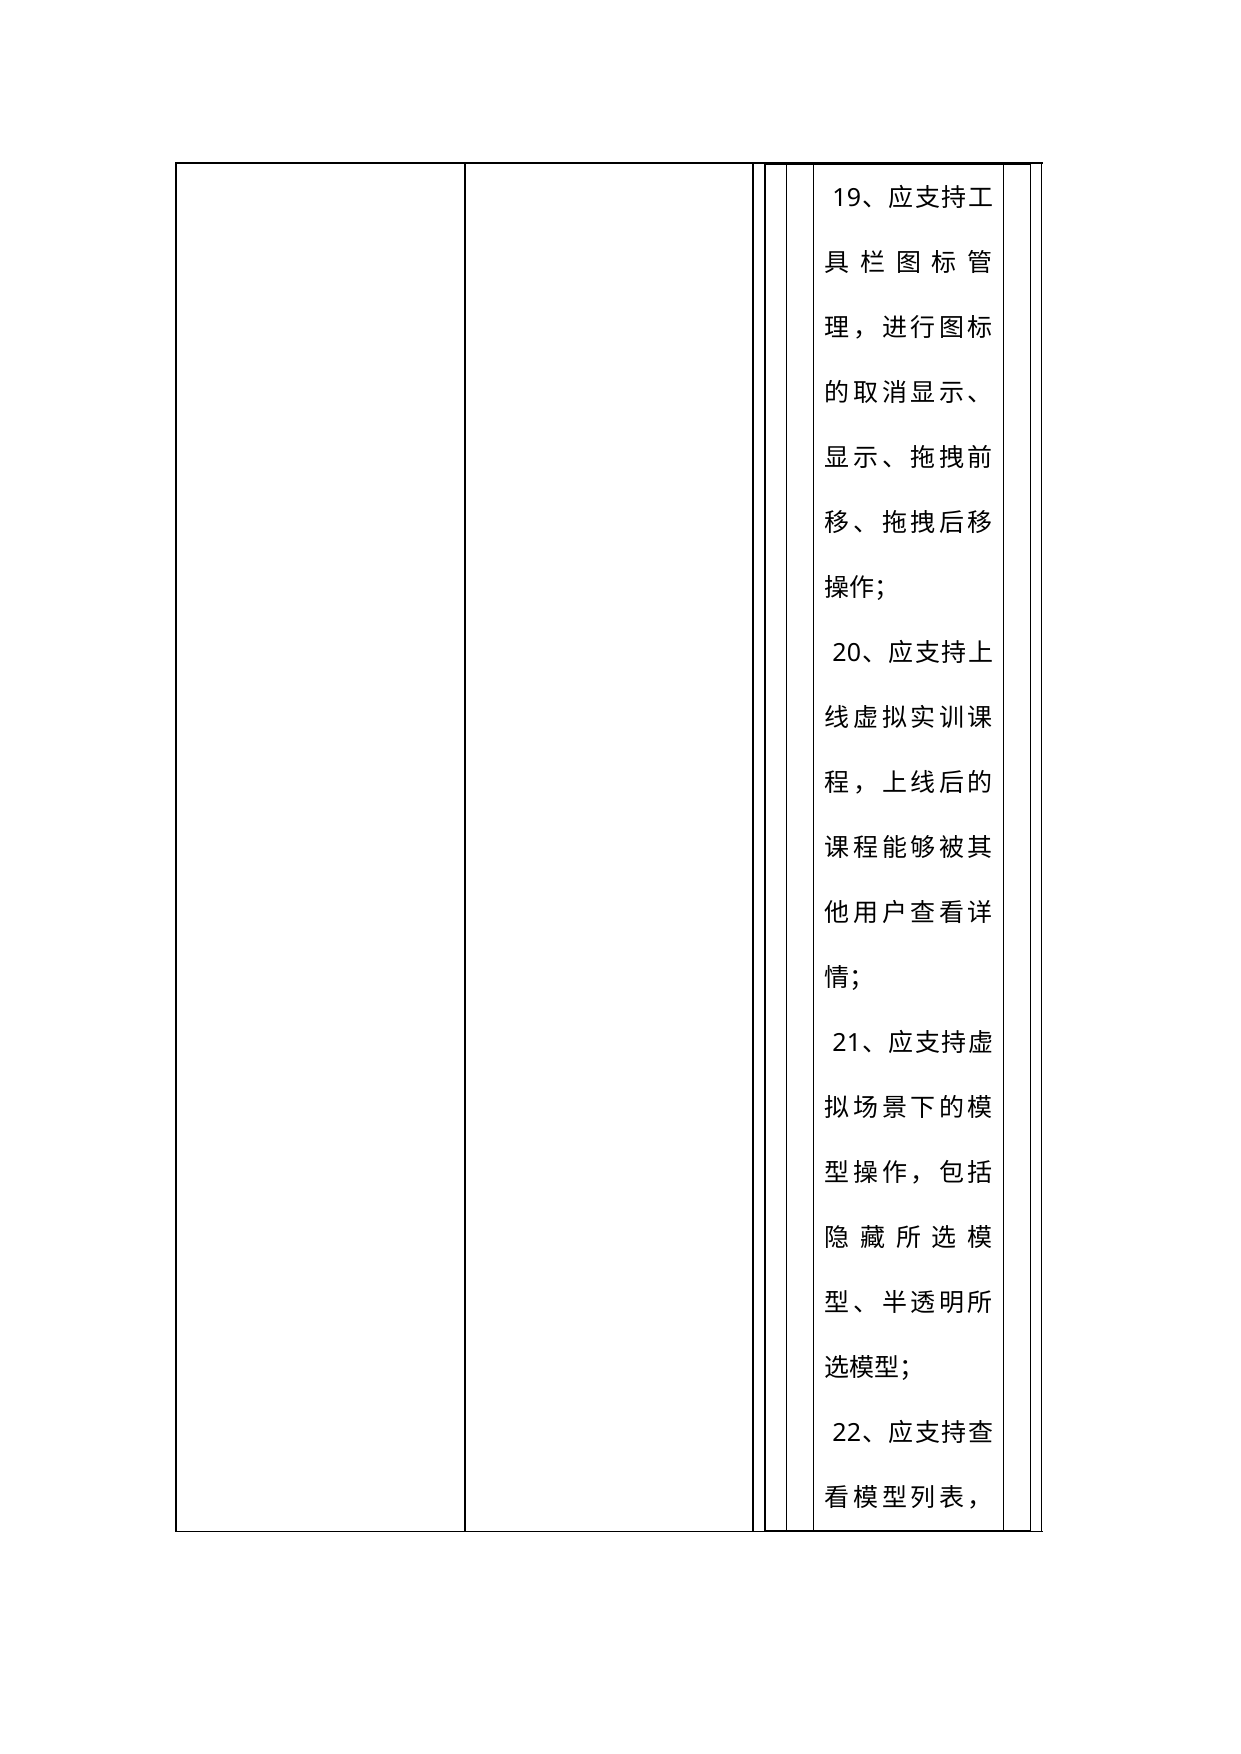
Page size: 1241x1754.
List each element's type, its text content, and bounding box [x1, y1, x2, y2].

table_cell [766, 165, 786, 1530]
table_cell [1004, 165, 1030, 1530]
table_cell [814, 165, 1003, 1530]
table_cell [1031, 164, 1041, 1531]
table_cell 1 [177, 164, 464, 1531]
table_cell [787, 165, 813, 1530]
table_cell [466, 164, 752, 1531]
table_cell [754, 164, 764, 1531]
